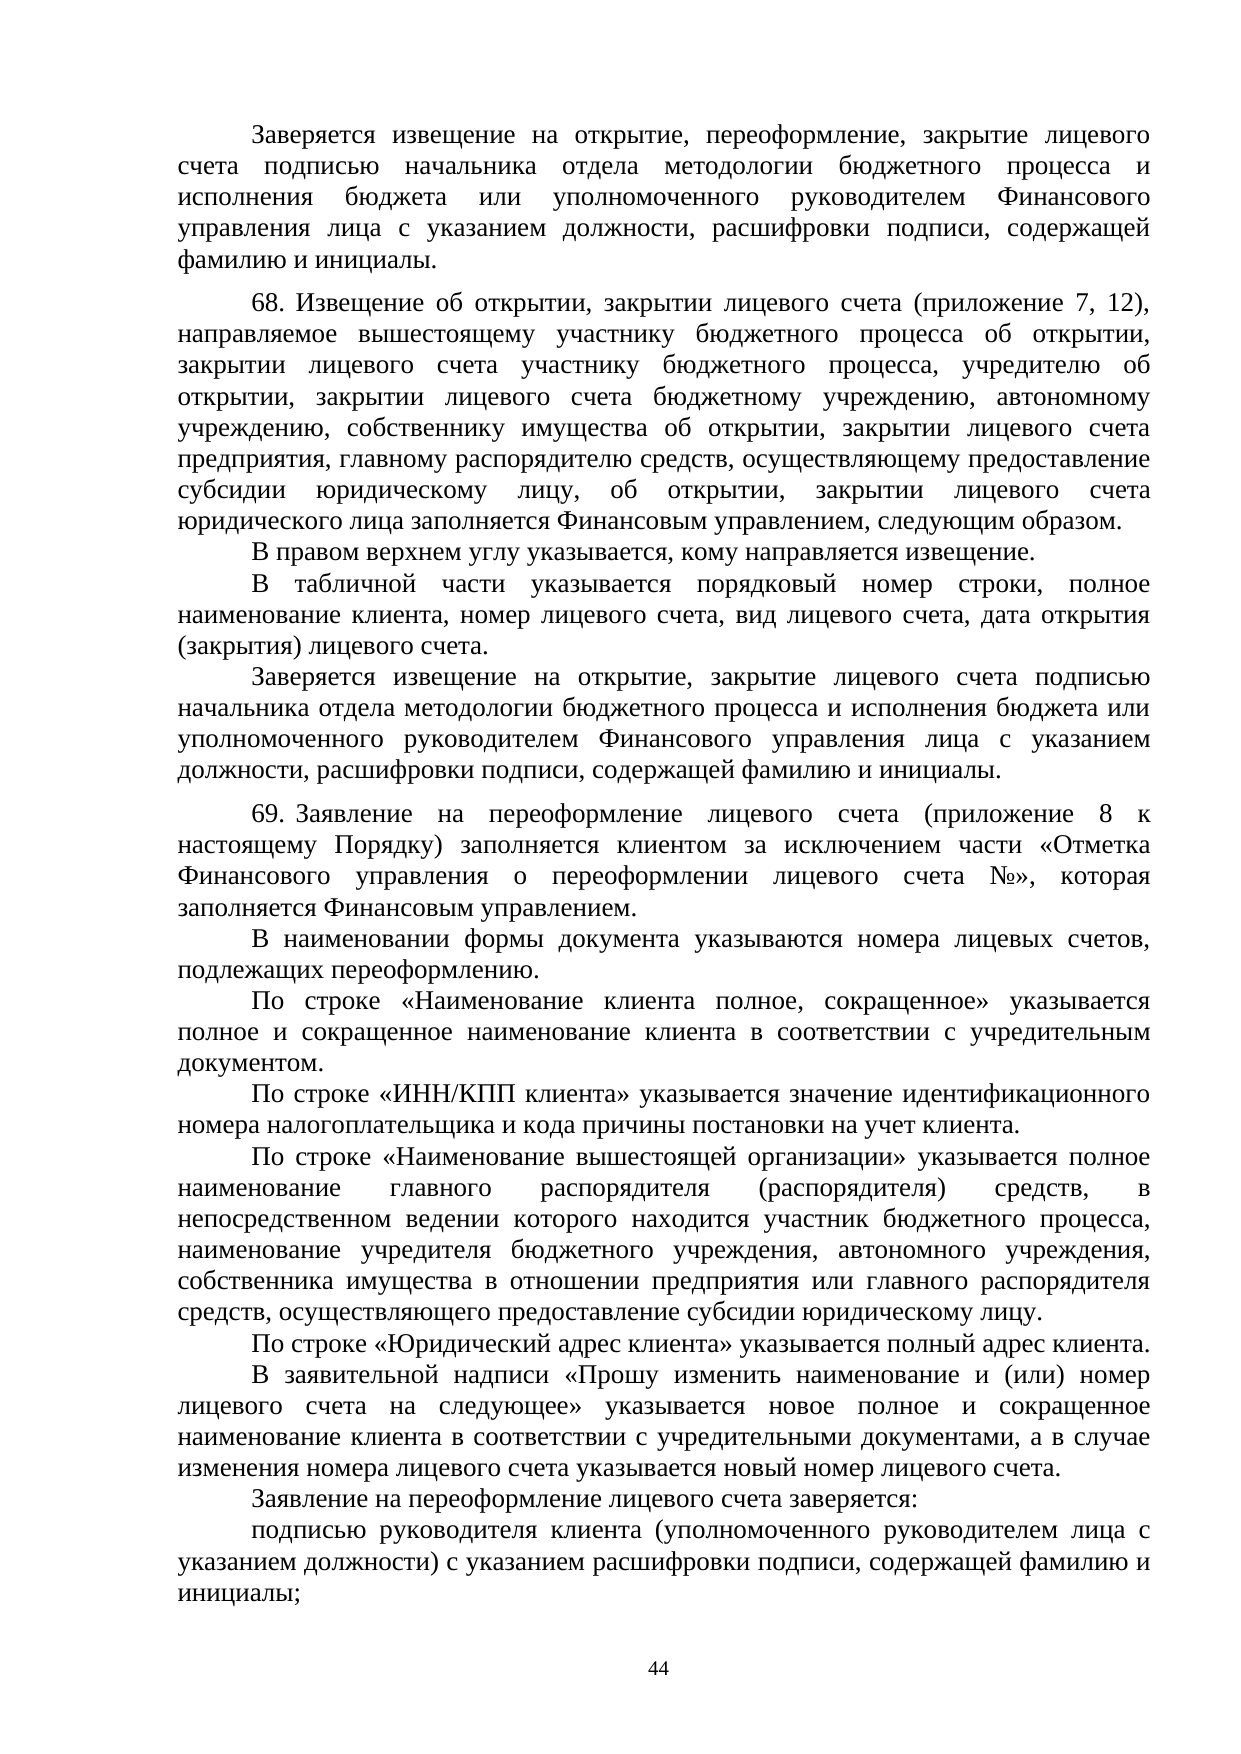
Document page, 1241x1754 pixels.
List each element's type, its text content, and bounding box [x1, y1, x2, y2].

text В наименовании формы документа указываются номера лицевых счетов, подлежащих переоформлению. [177, 922, 1152, 984]
text В табличной части указывается порядковый номер строки, полное наименование клиента, номер лицевого счета, вид лицевого счета, дата открытия (закрытия) лицевого счета. [177, 567, 1152, 660]
text Заявление на переоформление лицевого счета заверяется: [177, 1482, 1152, 1513]
list Заявление на переоформление лицевого счета (приложение 8 к настоящему Порядку) заполняется клиентом за исключением части «Отметка Финансового управления о переоформлении лицевого счета №», которая заполняется Финансовым управлением. [177, 797, 1152, 922]
text По строке «ИНН/КПП клиента» указывается значение идентификационного номера налогоплательщика и кода причины постановки на учет клиента. [177, 1077, 1152, 1140]
text По строке «Юридический адрес клиента» указывается полный адрес клиента. [177, 1327, 1152, 1358]
text В правом верхнем углу указывается, кому направляется извещение. [177, 536, 1152, 567]
text По строке «Наименование клиента полное, сокращенное» указывается полное и сокращенное наименование клиента в соответствии с учредительным документом. [177, 984, 1152, 1077]
text подписью руководителя клиента (уполномоченного руководителем лица с указанием должности) с указанием расшифровки подписи, содержащей фамилию и инициалы; [177, 1513, 1152, 1607]
text По строке «Наименование вышестоящей организации» указывается полное наименование главного распорядителя (распорядителя) средств, в непосредственном ведении которого находится участник бюджетного процесса, наименование учредителя бюджетного учреждения, автономного учреждения, собственника имущества в отношении предприятия или главного распорядителя средств, осуществляющего предоставление субсидии юридическому лицу. [177, 1140, 1152, 1327]
text В заявительной надписи «Прошу изменить наименование и (или) номер лицевого счета на следующее» указывается новое полное и сокращенное наименование клиента в соответствии с учредительными документами, а в случае изменения номера лицевого счета указывается новый номер лицевого счета. [177, 1358, 1152, 1482]
text Заверяется извещение на открытие, закрытие лицевого счета подписью начальника отдела методологии бюджетного процесса и исполнения бюджета или уполномоченного руководителем Финансового управления лица с указанием должности, расшифровки подписи, содержащей фамилию и инициалы. [177, 660, 1152, 785]
text Заверяется извещение на открытие, переоформление, закрытие лицевого счета подписью начальника отдела методологии бюджетного процесса и исполнения бюджета или уполномоченного руководителем Финансового управления лица с указанием должности, расшифровки подписи, содержащей фамилию и инициалы. [177, 118, 1152, 274]
list Извещение об открытии, закрытии лицевого счета (приложение 7, 12), направляемое вышестоящему участнику бюджетного процесса об открытии, закрытии лицевого счета участнику бюджетного процесса, учредителю об открытии, закрытии лицевого счета бюджетному учреждению, автономному учреждению, собственнику имущества об открытии, закрытии лицевого счета предприятия, главному распорядителю средств, осуществляющему предоставление субсидии юридическому лицу, об открытии, закрытии лицевого счета юридического лица заполняется Финансовым управлением, следующим образом. [177, 286, 1152, 536]
